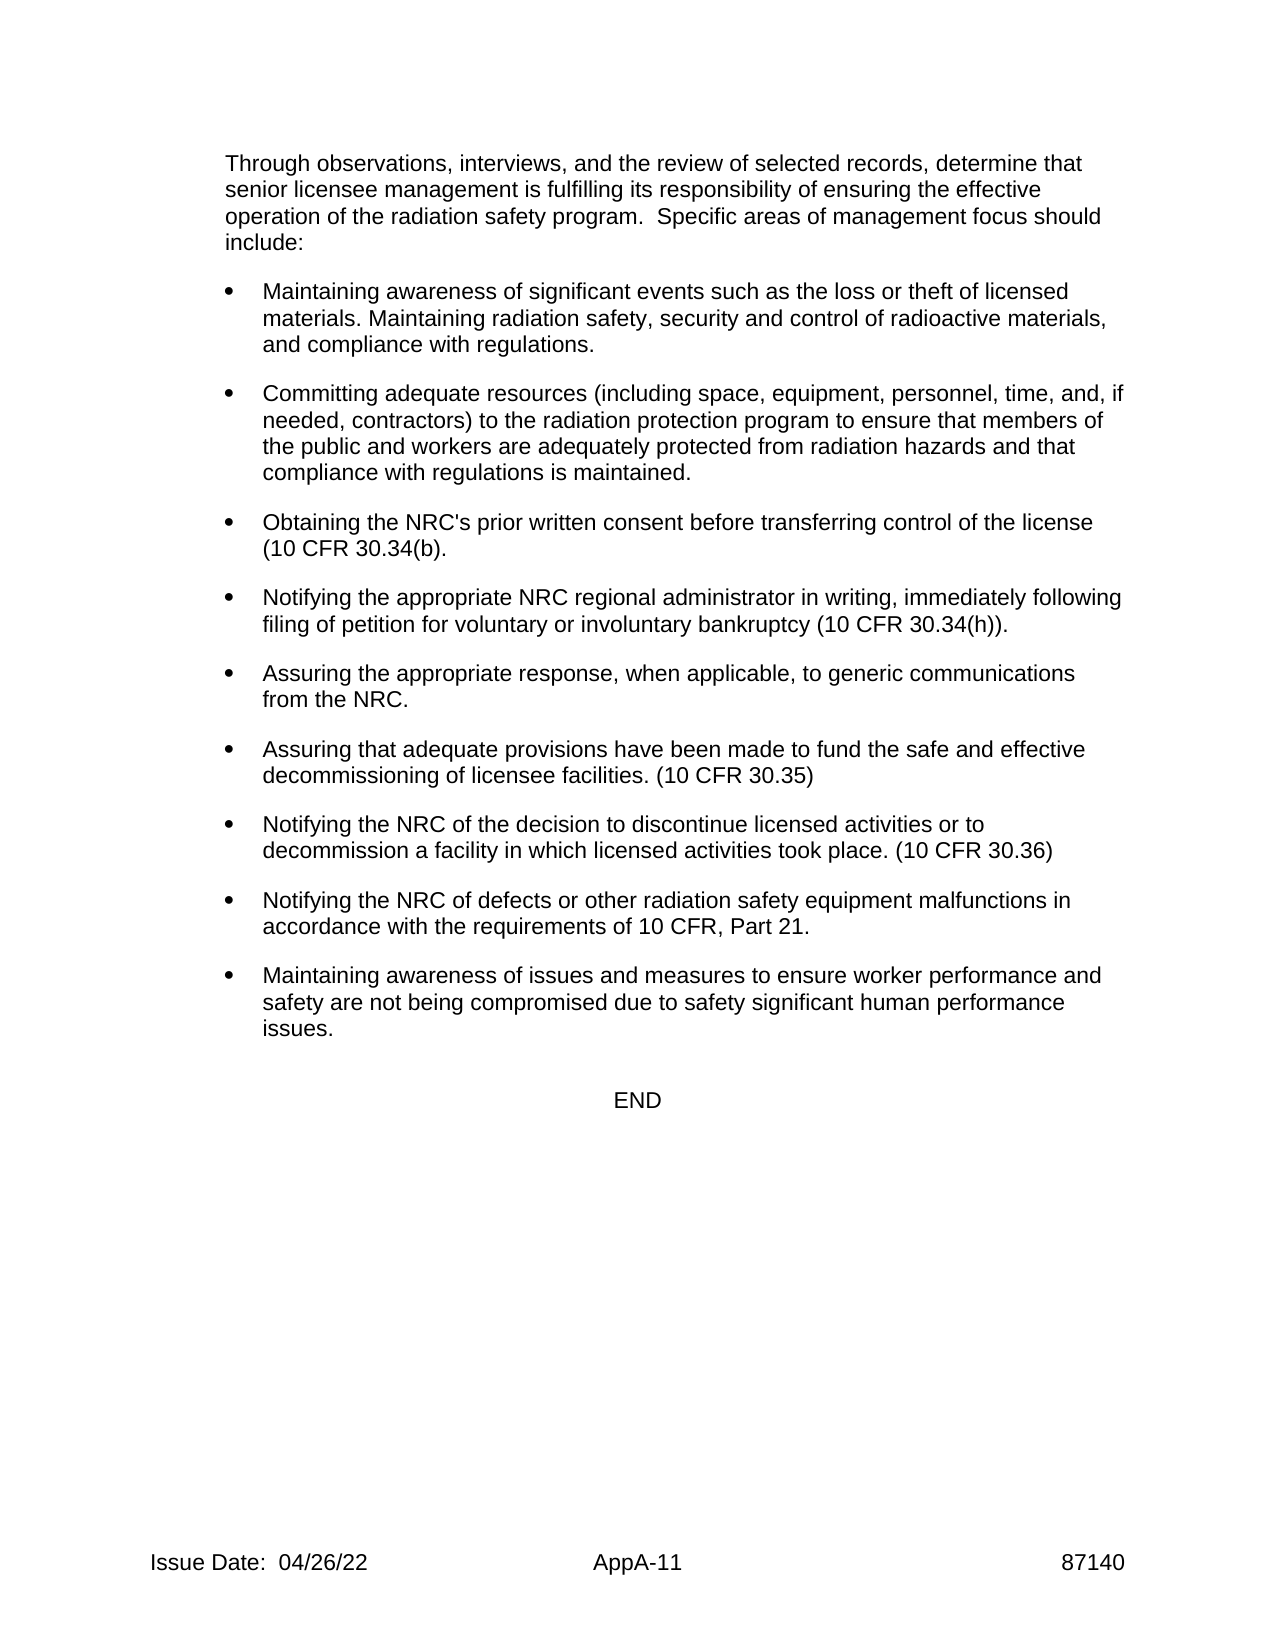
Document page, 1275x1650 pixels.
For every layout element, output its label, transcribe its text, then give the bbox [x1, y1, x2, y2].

text END [150, 1087, 1125, 1114]
list Notifying the NRC of defects or other radiation safety equipment malfunctions in accordance with the requirements of 10 CFR, Part 21. [225, 887, 1125, 939]
list Assuring that adequate provisions have been made to fund the safe and effective decommissioning of licensee facilities. (10 CFR 30.35) [225, 736, 1125, 788]
list Maintaining awareness of significant events such as the loss or theft of licensed materials. Maintaining radiation safety, security and control of radioactive materials, and compliance with regulations. [225, 278, 1125, 357]
list Committing adequate resources (including space, equipment, personnel, time, and, if needed, contractors) to the radiation protection program to ensure that members of the public and workers are adequately protected from radiation hazards and that compliance with regulations is maintained. [225, 380, 1125, 486]
list Maintaining awareness of issues and measures to ensure worker performance and safety are not being compromised due to safety significant human performance issues. [225, 962, 1125, 1041]
list Notifying the NRC of the decision to discontinue licensed activities or to decommission a facility in which licensed activities took place. (10 CFR 30.36) [225, 811, 1125, 864]
list Assuring the appropriate response, when applicable, to generic communications from the NRC. [225, 660, 1125, 713]
list Notifying the appropriate NRC regional administrator in writing, immediately following filing of petition for voluntary or involuntary bankruptcy (10 CFR 30.34(h)). [225, 584, 1125, 637]
text Through observations, interviews, and the review of selected records, determine that senior licensee management is fulfilling its responsibility of ensuring the effective operation of the radiation safety program. Specific areas of management focus should include: [225, 150, 1125, 255]
list Obtaining the NRC's prior written consent before transferring control of the license (10 CFR 30.34(b). [225, 509, 1125, 561]
